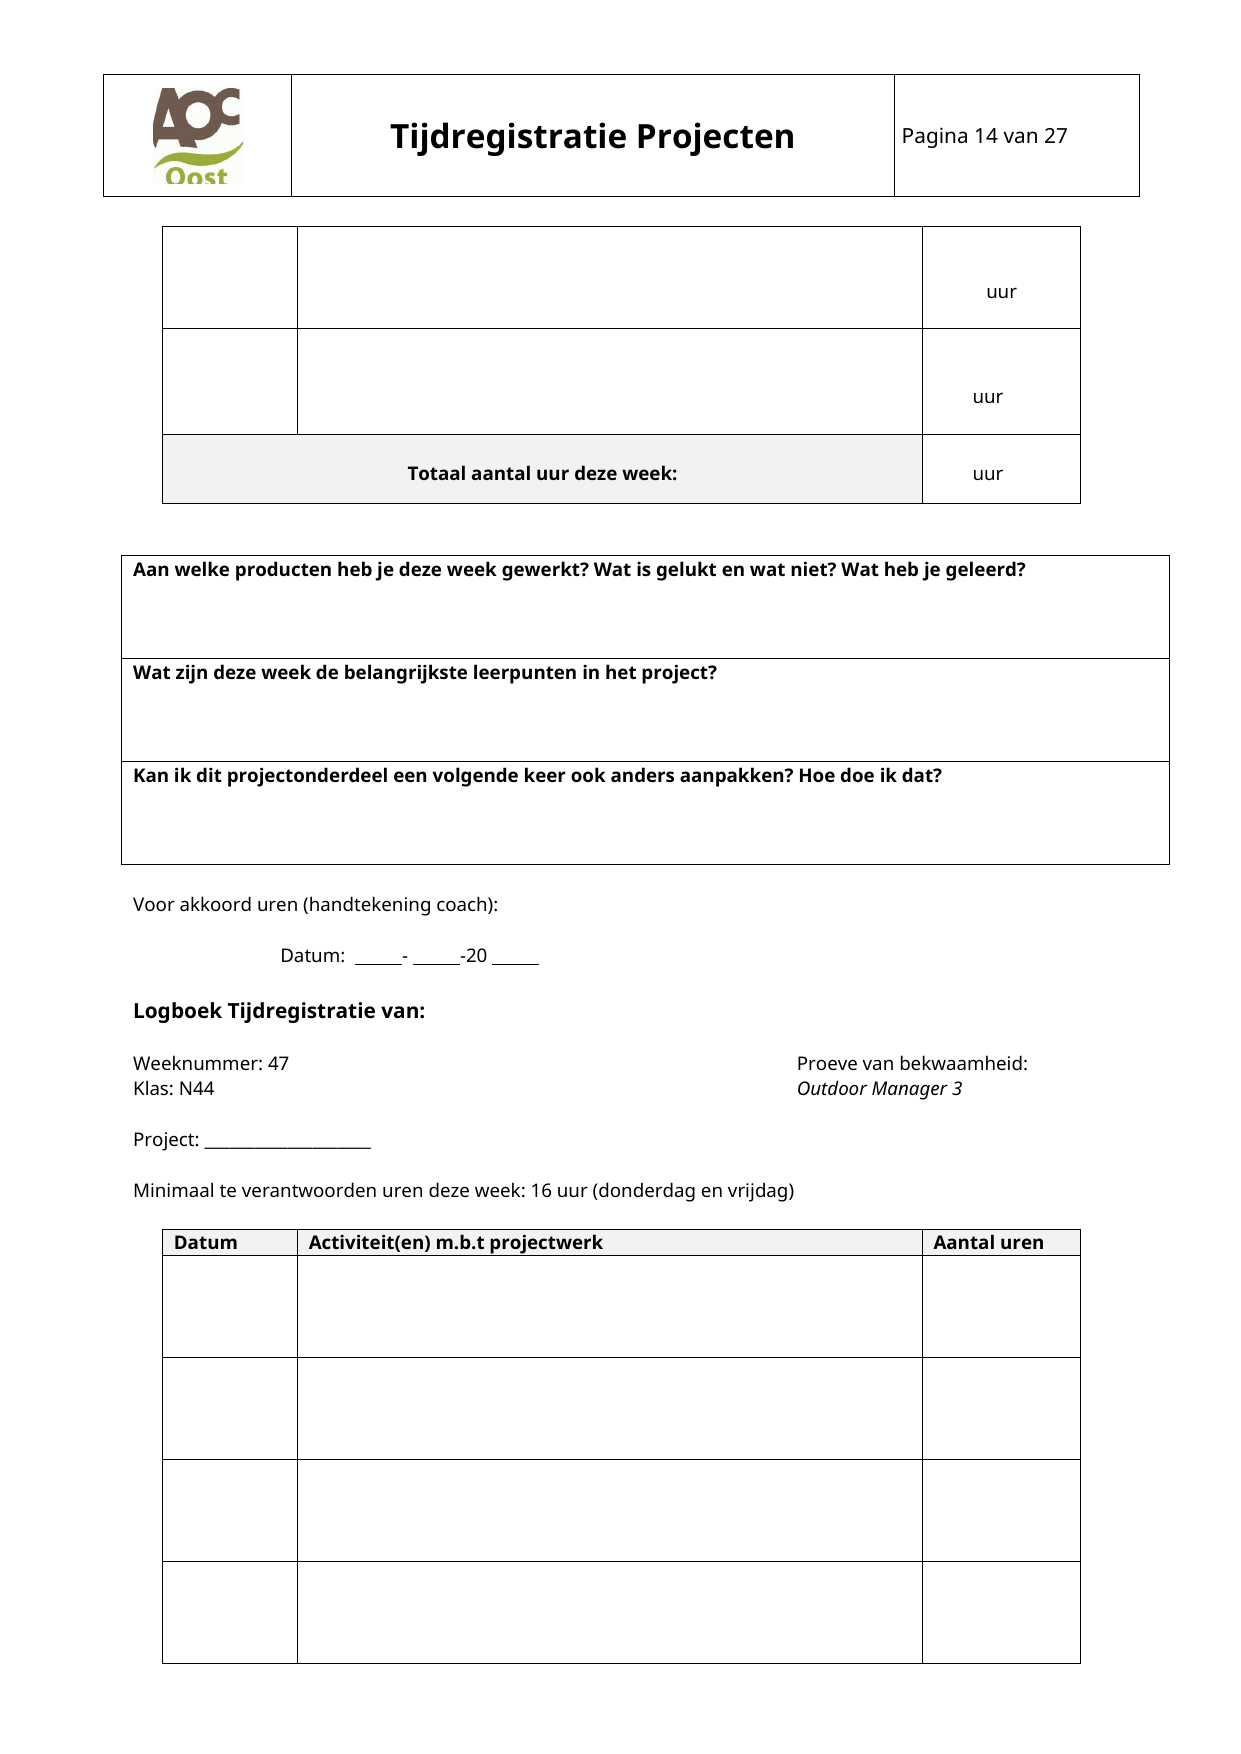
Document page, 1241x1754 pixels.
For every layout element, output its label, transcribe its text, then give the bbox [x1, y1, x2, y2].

table_cell [298, 1460, 922, 1561]
table_cell Wat zijn deze week de belangrijkste leerpunten in het project? [122, 659, 1169, 761]
table_cell [298, 1256, 922, 1357]
picture [152, 88, 244, 183]
text Weeknummer: 47 Proeve van bekwaamheid: [133, 1050, 1166, 1075]
table_cell [298, 1358, 922, 1459]
table_cell [163, 1358, 297, 1459]
table_cell [163, 329, 297, 434]
text Logboek Tijdregistratie van: [133, 996, 1166, 1024]
table_cell [923, 1562, 1080, 1663]
table_cell [298, 227, 922, 328]
table_header Datum [163, 1230, 297, 1255]
table_cell uur [923, 435, 1080, 503]
table_cell Kan ik dit projectonderdeel een volgende keer ook anders aanpakken? Hoe doe ik dat? [122, 762, 1169, 864]
table_cell [923, 1460, 1080, 1561]
table_cell [298, 1562, 922, 1663]
table_header Aan welke producten heb je deze week gewerkt? Wat is gelukt en wat niet? Wat heb je geleerd? [122, 556, 1169, 658]
table_cell [298, 329, 922, 434]
table_header Activiteit(en) m.b.t projectwerk [298, 1230, 922, 1255]
text Minimaal te verantwoorden uren deze week: 16 uur (donderdag en vrijdag) [133, 1152, 1166, 1203]
table_cell uur [923, 227, 1080, 328]
text Project: ____________________ [133, 1126, 1166, 1152]
table_header Aantal uren [923, 1230, 1080, 1255]
table_cell [923, 1256, 1080, 1357]
table_cell [163, 1562, 297, 1663]
text Klas: N44 Outdoor Manager 3 [133, 1075, 1166, 1101]
text Voor akkoord uren (handtekening coach): [133, 891, 1166, 916]
table_cell uur [923, 329, 1080, 434]
text Datum: - -20 [133, 942, 1166, 967]
table_cell [923, 1358, 1080, 1459]
table_cell [163, 1256, 297, 1357]
table_cell Totaal aantal uur deze week: [163, 435, 922, 503]
table_cell [163, 1460, 297, 1561]
table_cell [163, 227, 297, 328]
